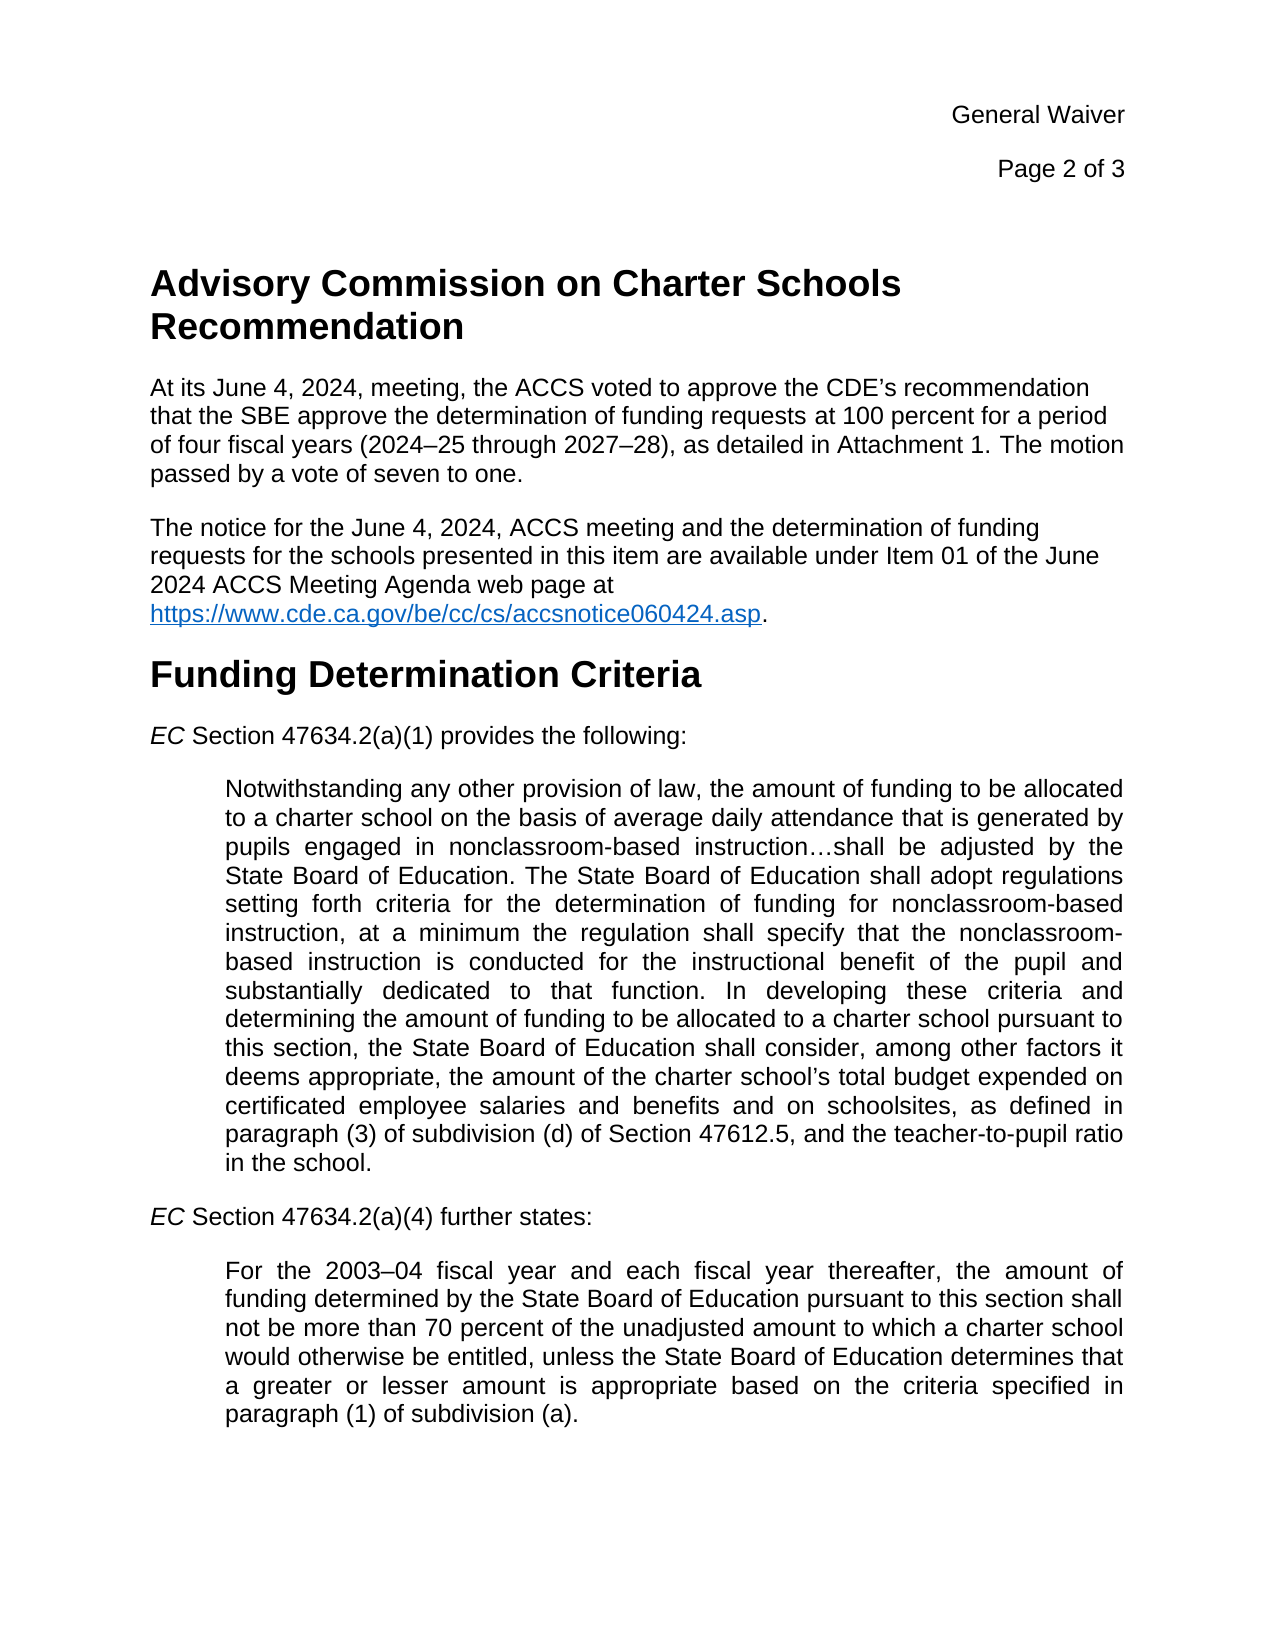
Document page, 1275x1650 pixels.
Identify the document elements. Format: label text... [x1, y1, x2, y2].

text EC Section 47634.2(a)(1) provides the following: [150, 721, 1125, 749]
text The notice for the June 4, 2024, ACCS meeting and the determination of funding requests for the schools presented in this item are available under Item 01 of the June 2024 ACCS Meeting Agenda web page at https://www.cde.ca.gov/be/cc/cs/accsnotice060424.asp. [150, 512, 1125, 627]
text EC Section 47634.2(a)(4) further states: [150, 1202, 1125, 1231]
text At its June 4, 2024, meeting, the ACCS voted to approve the CDE’s recommendation that the SBE approve the determination of funding requests at 100 percent for a period of four fiscal years (2024–25 through 2027–28), as detailed in Attachment 1. The motion passed by a vote of seven to one. [150, 372, 1125, 487]
text Notwithstanding any other provision of law, the amount of funding to be allocated to a charter school on the basis of average daily attendance that is generated by pupils engaged in nonclassroom-based instruction…shall be adjusted by the State Board of Education. The State Board of Education shall adopt regulations setting forth criteria for the determination of funding for nonclassroom-based instruction, at a minimum the regulation shall specify that the nonclassroom-based instruction is conducted for the instructional benefit of the pupil and substantially dedicated to that function. In developing these criteria and determining the amount of funding to be allocated to a charter school pursuant to this section, the State Board of Education shall consider, among other factors it deems appropriate, the amount of the charter school’s total budget expended on certificated employee salaries and benefits and on schoolsites, as defined in paragraph (3) of subdivision (d) of Section 47612.5, and the teacher-to-pupil ratio in the school. [225, 774, 1125, 1177]
text For the 2003–04 fiscal year and each fiscal year thereafter, the amount of funding determined by the State Board of Education pursuant to this section shall not be more than 70 percent of the unadjusted amount to which a charter school would otherwise be entitled, unless the State Board of Education determines that a greater or lesser amount is appropriate based on the criteria specified in paragraph (1) of subdivision (a). [225, 1256, 1125, 1428]
subtitle Funding Determination Criteria [150, 652, 1125, 696]
subtitle Advisory Commission on Charter Schools Recommendation [150, 261, 1125, 347]
